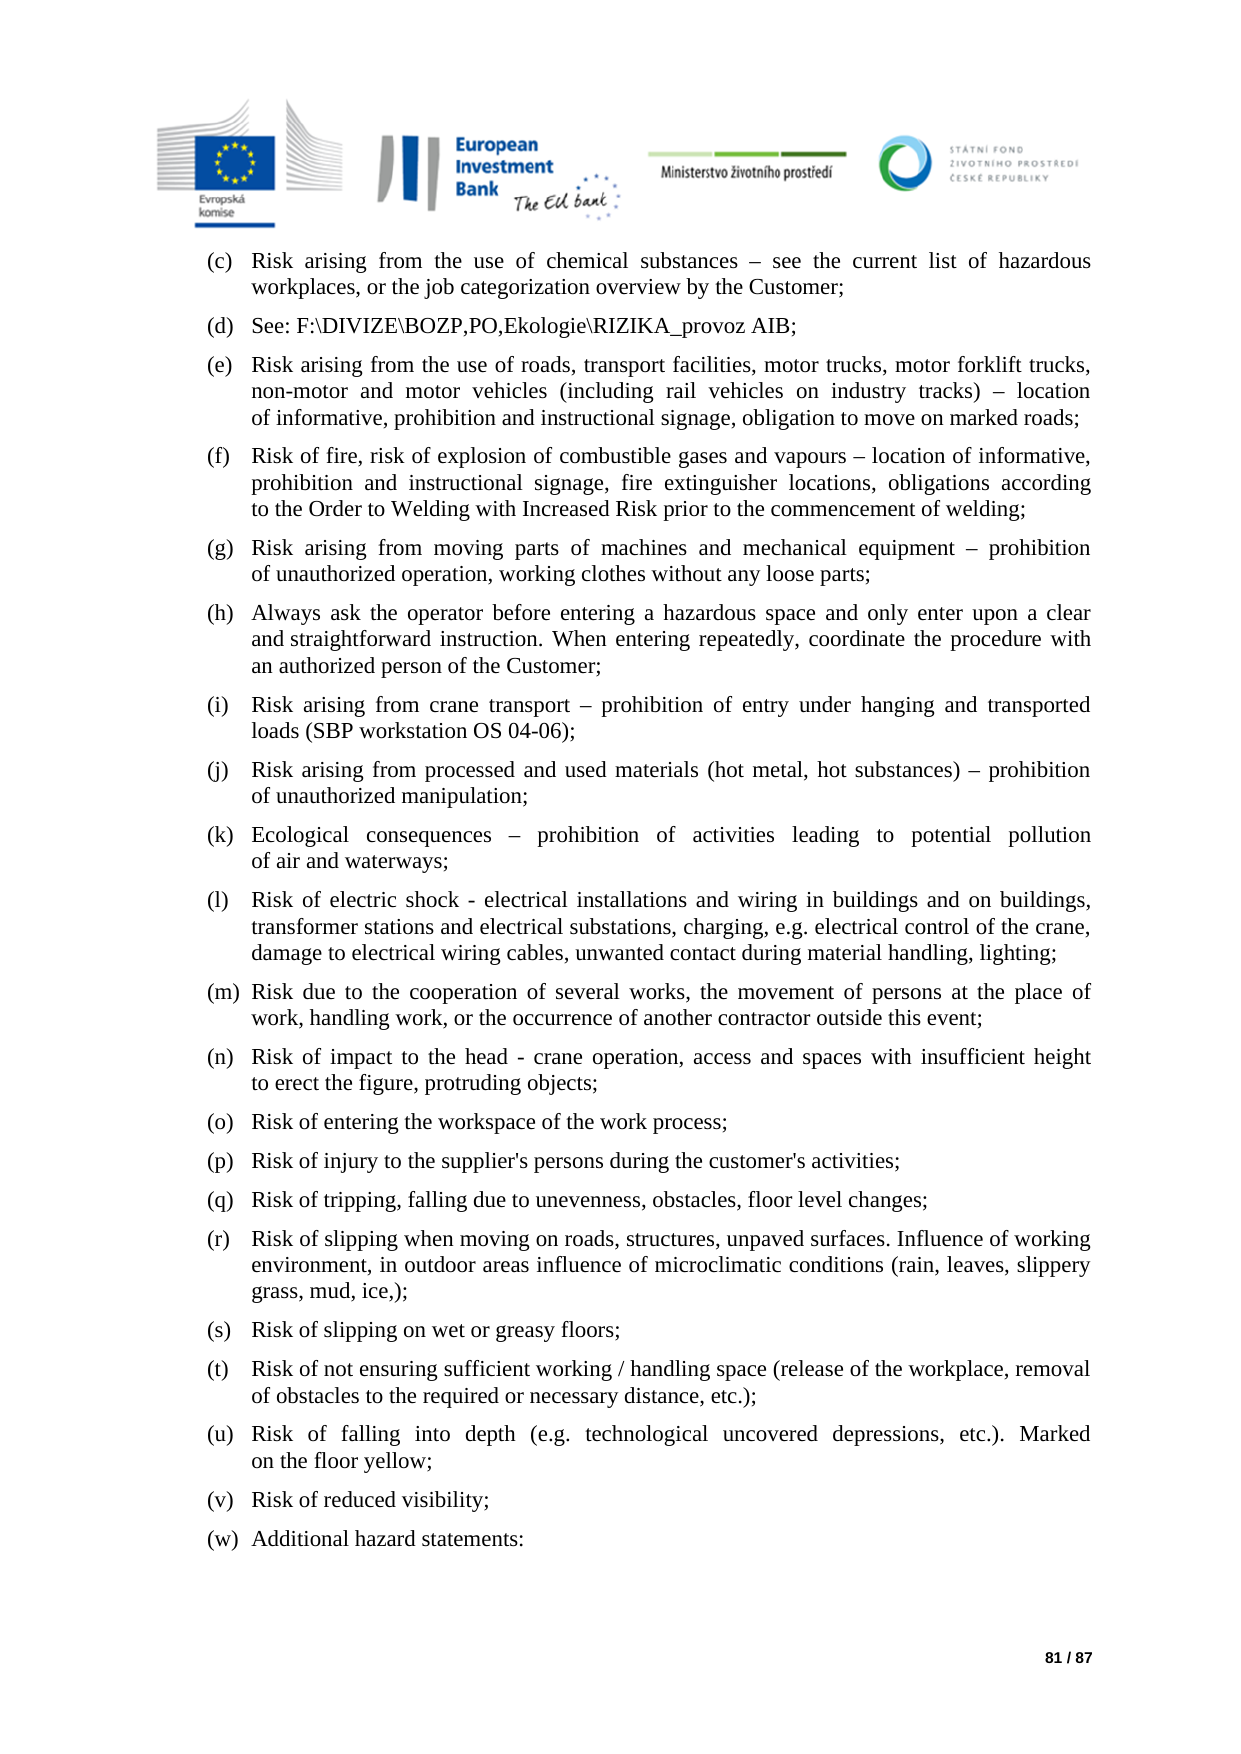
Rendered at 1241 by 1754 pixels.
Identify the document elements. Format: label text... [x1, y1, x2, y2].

text Risk of entering the workspace of the work process; [207, 1108, 1092, 1135]
text Risk of slipping on wet or greasy floors; [207, 1316, 1092, 1343]
text Risk of fire, risk of explosion of combustible gases and vapours – location of informative, prohibition and instructional signage, fire extinguisher locations, obligations according to the Order to Welding with Increased Risk prior to the commencement of welding; [207, 442, 1092, 521]
text Risk of tripping, falling due to unevenness, obstacles, floor level changes; [207, 1186, 1092, 1212]
text Risk of electric shock - electrical installations and wiring in buildings and on buildings, transformer stations and electrical substations, charging, e.g. electrical control of the crane, damage to electrical wiring cables, unwanted contact during material handling, lighting; [207, 886, 1092, 965]
text Risk arising from crane transport – prohibition of entry under hanging and transported loads (SBP workstation OS 04-06); [207, 691, 1092, 743]
text Ecological consequences – prohibition of activities leading to potential pollution of air and waterways; [207, 821, 1092, 874]
text Risk of not ensuring sufficient working / handling space (release of the workplace, removal of obstacles to the required or necessary distance, etc.); [207, 1355, 1092, 1408]
text Risk arising from moving parts of machines and mechanical equipment – prohibition of unauthorized operation, working clothes without any loose parts; [207, 534, 1092, 587]
text Risk of slipping when moving on roads, structures, unpaved surfaces. Influence of working environment, in outdoor areas influence of microclimatic conditions (rain, leaves, slippery grass, mud, ice,); [207, 1225, 1092, 1304]
text Risk arising from the use of chemical substances – see the current list of hazardous workplaces, or the job categorization overview by the Customer; [207, 247, 1092, 299]
text Additional hazard statements: [207, 1524, 1092, 1551]
text Risk of falling into depth (e.g. technological uncovered depressions, etc.). Marked on the floor yellow; [207, 1421, 1092, 1473]
text Always ask the operator before entering a hazardous space and only enter upon a clear and straightforward instruction. When entering repeatedly, coordinate the procedure with an authorized person of the Customer; [207, 599, 1092, 678]
text See: F:\DIVIZE\BOZP,PO,Ekologie\RIZIKA_provoz AIB; [207, 312, 1092, 338]
text Risk of injury to the supplier's persons during the customer's activities; [207, 1147, 1092, 1173]
text Risk of reduced visibility; [207, 1486, 1092, 1512]
text Risk of impact to the head - crane operation, access and spaces with insufficient height to erect the figure, protruding objects; [207, 1043, 1092, 1096]
picture [147, 87, 1093, 235]
text Risk arising from the use of roads, transport facilities, motor trucks, motor forklift trucks, non-motor and motor vehicles (including rail vehicles on industry tracks) – location of informative, prohibition and instructional signage, obligation to move on marked roads; [207, 351, 1092, 430]
text Risk due to the cooperation of several works, the movement of persons at the place of work, handling work, or the occurrence of another contractor outside this event; [207, 978, 1092, 1031]
text Risk arising from processed and used materials (hot metal, hot substances) – prohibition of unauthorized manipulation; [207, 756, 1092, 809]
